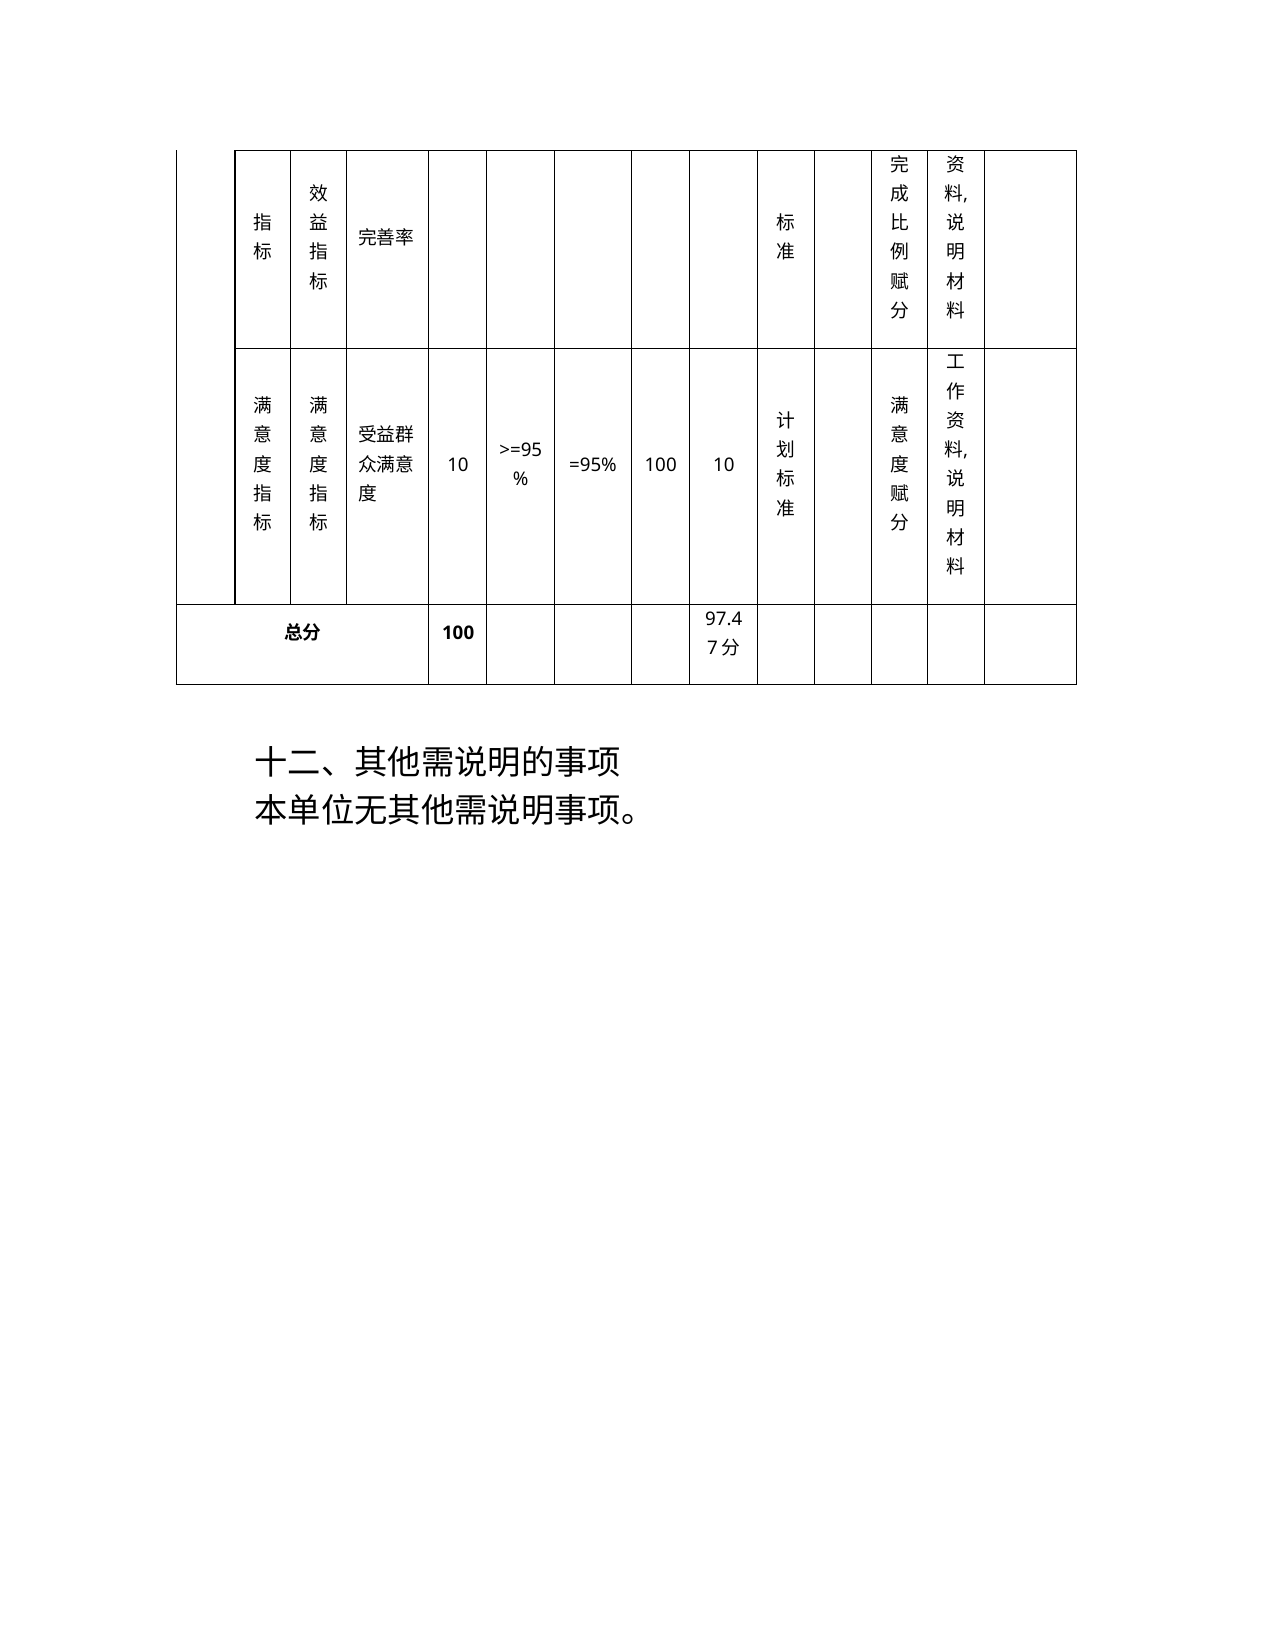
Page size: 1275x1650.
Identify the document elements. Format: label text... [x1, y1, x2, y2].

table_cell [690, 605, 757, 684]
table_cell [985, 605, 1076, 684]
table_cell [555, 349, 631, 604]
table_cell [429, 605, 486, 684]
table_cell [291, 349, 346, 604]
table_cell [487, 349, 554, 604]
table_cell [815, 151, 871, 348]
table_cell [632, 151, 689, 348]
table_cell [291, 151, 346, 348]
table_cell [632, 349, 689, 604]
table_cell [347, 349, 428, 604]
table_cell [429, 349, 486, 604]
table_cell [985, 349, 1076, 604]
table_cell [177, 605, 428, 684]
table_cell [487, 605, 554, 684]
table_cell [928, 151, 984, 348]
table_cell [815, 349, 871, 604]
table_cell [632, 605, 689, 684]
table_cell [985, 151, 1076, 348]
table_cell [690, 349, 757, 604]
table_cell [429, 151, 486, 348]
text 本单位无其他需说明事项。 [187, 784, 1087, 832]
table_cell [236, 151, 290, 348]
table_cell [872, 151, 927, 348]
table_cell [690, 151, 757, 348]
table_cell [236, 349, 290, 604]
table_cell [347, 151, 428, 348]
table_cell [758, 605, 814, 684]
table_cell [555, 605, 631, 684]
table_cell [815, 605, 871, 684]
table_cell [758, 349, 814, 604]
text 十二、其他需说明的事项 [187, 735, 1087, 784]
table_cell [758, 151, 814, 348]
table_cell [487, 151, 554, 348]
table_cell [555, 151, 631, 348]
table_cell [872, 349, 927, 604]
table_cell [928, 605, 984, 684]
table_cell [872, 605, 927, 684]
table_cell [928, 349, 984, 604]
